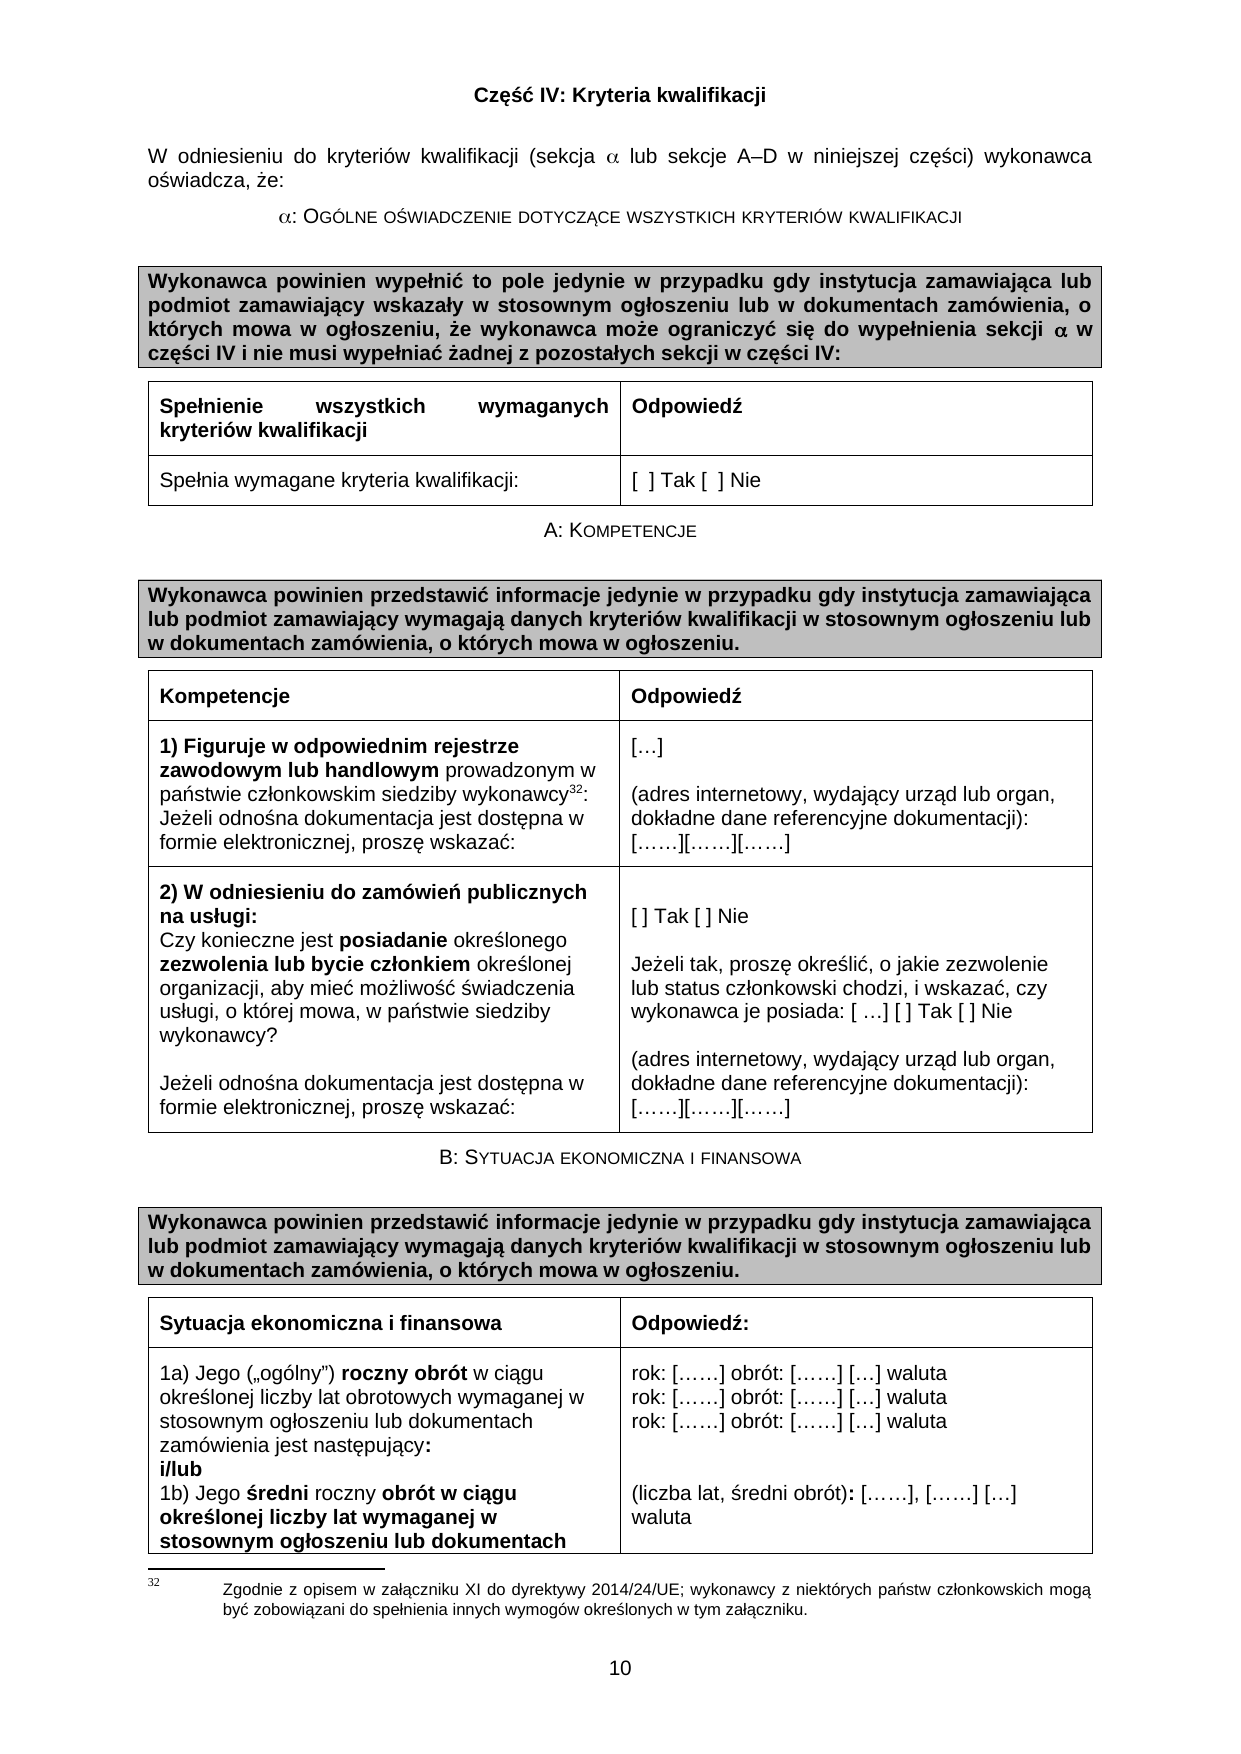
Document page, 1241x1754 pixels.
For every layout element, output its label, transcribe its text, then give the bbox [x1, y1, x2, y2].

text Wykonawca powinien wypełnić to pole jedynie w przypadku gdy instytucja zamawiająca lub podmiot zamawiający wskazały w stosownym ogłoszeniu lub w dokumentach zamówienia, o których mowa w ogłoszeniu, że wykonawca może ograniczyć się do wypełnienia sekcji w części IV i nie musi wypełniać żadnej z pozostałych sekcji w części IV: [139, 267, 1101, 367]
title A: Kompetencje [148, 518, 1093, 542]
text Wykonawca powinien przedstawić informacje jedynie w przypadku gdy instytucja zamawiająca lub podmiot zamawiający wymagają danych kryteriów kwalifikacji w stosownym ogłoszeniu lub w dokumentach zamówienia, o których mowa w ogłoszeniu. [139, 581, 1101, 657]
table_cell [ ] Tak [ ] Nie Jeżeli tak, proszę określić, o jakie zezwolenie lub status członkowski chodzi, i wskazać, czy wykonawca je posiada: [ …] [ ] Tak [ ] Nie (adres internetowy, wydający urząd lub organ, dokładne dane referencyjne dokumentacji): [……][……][……] [620, 867, 1092, 1132]
title : Ogólne oświadczenie dotyczące wszystkich kryteriów kwalifikacji [148, 204, 1093, 228]
table_header Odpowiedź [620, 671, 1092, 720]
table_cell [ ] Tak [ ] Nie [621, 456, 1092, 504]
text W odniesieniu do kryteriów kwalifikacji (sekcja lub sekcje A–D w niniejszej części) wykonawca oświadcza, że: [148, 144, 1093, 192]
table_cell 1) Figuruje w odpowiednim rejestrze zawodowym lub handlowym prowadzonym w państwie członkowskim siedziby wykonawcy: Jeżeli odnośna dokumentacja jest dostępna w formie elektronicznej, proszę wskazać: [149, 721, 619, 866]
text Wykonawca powinien przedstawić informacje jedynie w przypadku gdy instytucja zamawiająca lub podmiot zamawiający wymagają danych kryteriów kwalifikacji w stosownym ogłoszeniu lub w dokumentach zamówienia, o których mowa w ogłoszeniu. [139, 1208, 1101, 1284]
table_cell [621, 1348, 1092, 1552]
table_cell 2) W odniesieniu do zamówień publicznych na usługi: Czy konieczne jest posiadanie określonego zezwolenia lub bycie członkiem określonej organizacji, aby mieć możliwość świadczenia usługi, o której mowa, w państwie siedziby wykonawcy? Jeżeli odnośna dokumentacja jest dostępna w formie elektronicznej, proszę wskazać: [149, 867, 619, 1132]
title Część IV: Kryteria kwalifikacji [148, 82, 1093, 106]
table_header Spełnienie wszystkich wymaganych kryteriów kwalifikacji [149, 382, 620, 454]
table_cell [149, 1348, 620, 1552]
table_header Kompetencje [149, 671, 619, 720]
table_header Odpowiedź: [621, 1298, 1092, 1347]
title B: Sytuacja ekonomiczna i finansowa [148, 1145, 1093, 1169]
table_header Sytuacja ekonomiczna i finansowa [149, 1298, 620, 1347]
table_cell Spełnia wymagane kryteria kwalifikacji: [149, 456, 620, 504]
table_cell […] (adres internetowy, wydający urząd lub organ, dokładne dane referencyjne dokumentacji): [……][……][……] [620, 721, 1092, 866]
table_header Odpowiedź [621, 382, 1092, 454]
